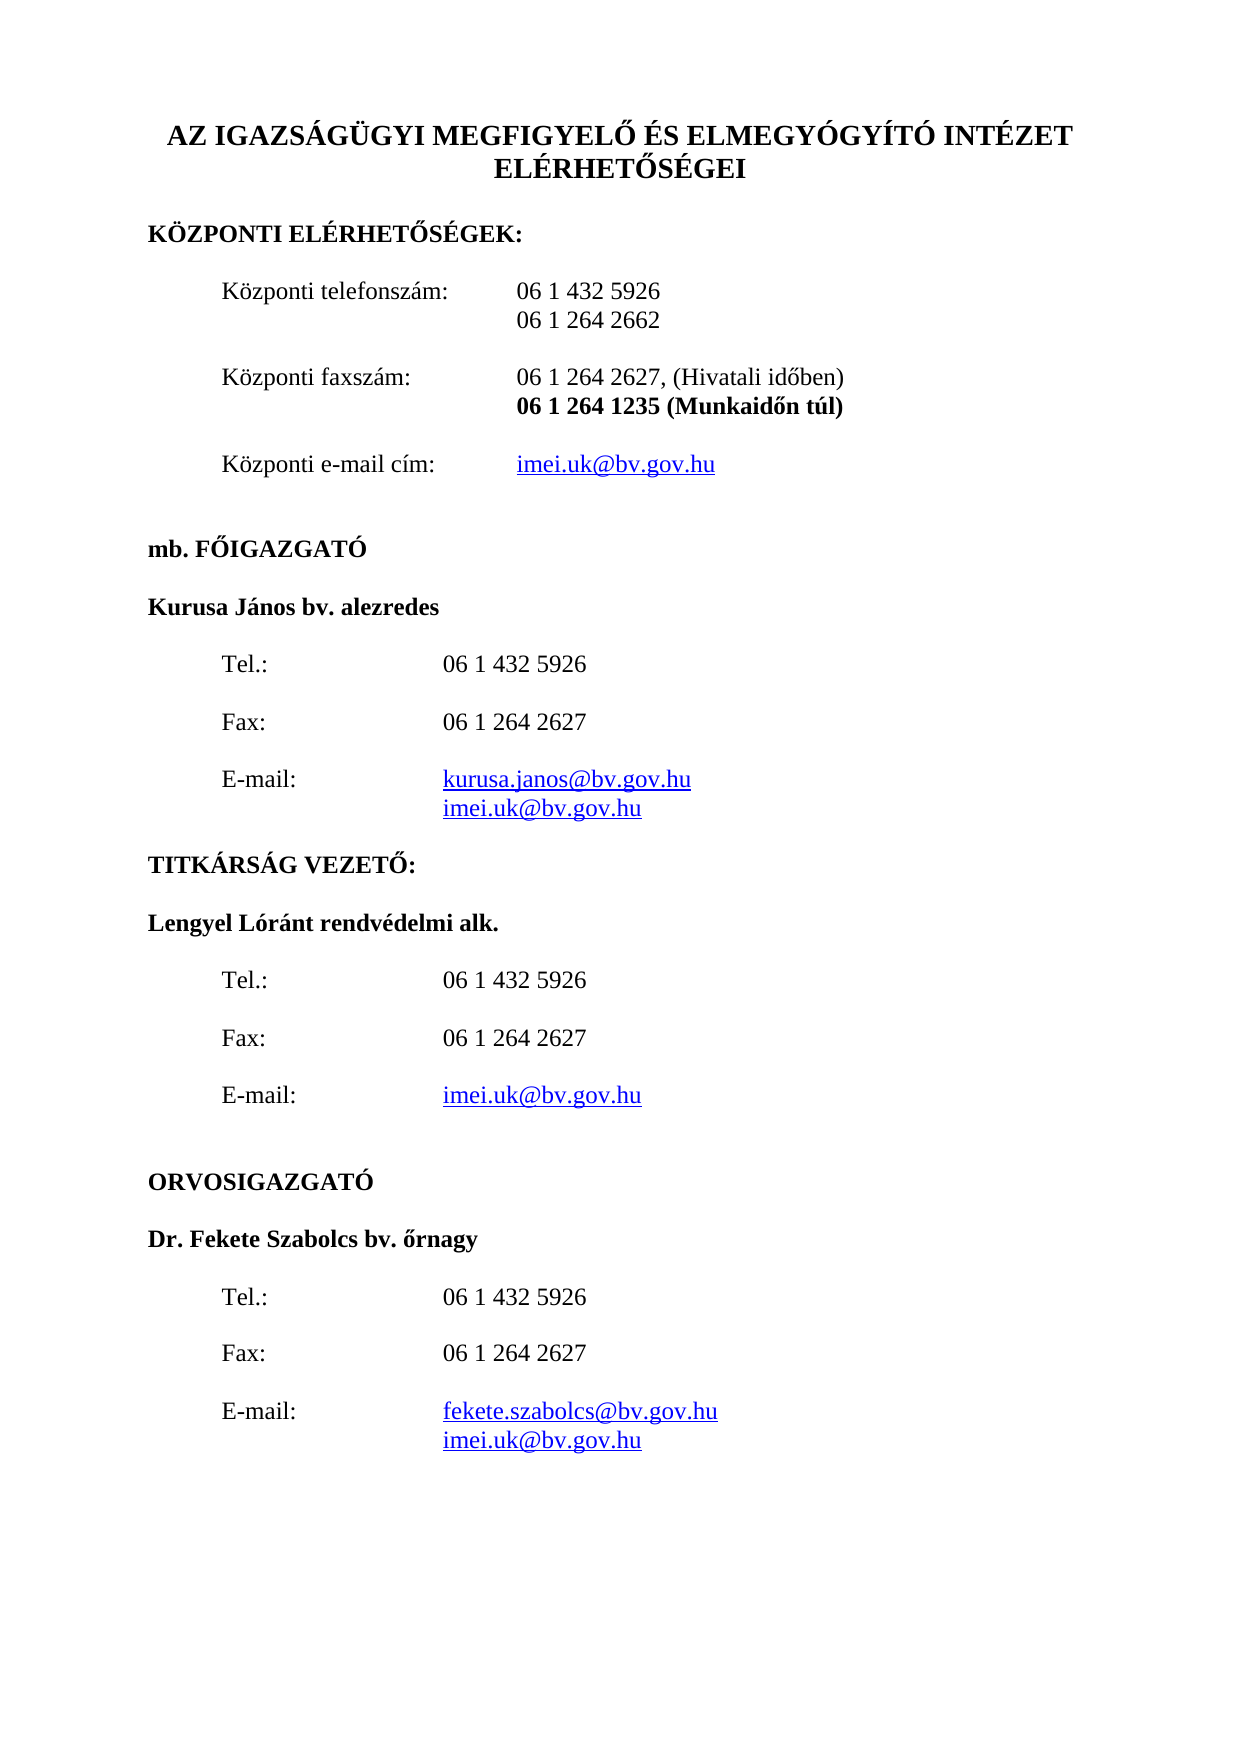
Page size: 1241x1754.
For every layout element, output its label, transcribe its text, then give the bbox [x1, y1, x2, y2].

text E-mail: kurusa.janos@bv.gov.hu [148, 764, 1092, 793]
text E-mail: fekete.szabolcs@bv.gov.hu [148, 1396, 1092, 1425]
text Kurusa János bv. alezredes [148, 592, 1092, 621]
text Tel.: 06 1 432 5926 [148, 649, 1092, 678]
text Lengyel Lóránt rendvédelmi alk. [148, 908, 1092, 937]
text KÖZPONTI ELÉRHETŐSÉGEK: [148, 219, 1092, 247]
text 06 1 264 1235 (Munkaidőn túl) [443, 391, 1092, 420]
text Dr. Fekete Szabolcs bv. őrnagy [148, 1224, 1092, 1253]
text Tel.: 06 1 432 5926 [148, 1282, 1092, 1311]
text TITKÁRSÁG VEZETŐ: [148, 851, 1092, 879]
text mb. FŐIGAZGATÓ [148, 534, 1092, 563]
text ORVOSIGAZGATÓ [148, 1167, 1092, 1196]
text Központi telefonszám: 06 1 432 5926 [148, 276, 1092, 305]
text Fax: 06 1 264 2627 [148, 1338, 1092, 1367]
text 06 1 264 2662 [148, 305, 1092, 334]
text Központi faxszám: 06 1 264 2627, (Hivatali időben) [148, 362, 1092, 391]
text Fax: 06 1 264 2627 [148, 1023, 1092, 1052]
text Központi e-mail cím: imei.uk@bv.gov.hu [148, 449, 1092, 477]
text AZ IGAZSÁGÜGYI MEGFIGYELŐ ÉS ELMEGYÓGYÍTÓ INTÉZET ELÉRHETŐSÉGEI [148, 118, 1092, 185]
text E-mail: imei.uk@bv.gov.hu [148, 1081, 1092, 1109]
text Fax: 06 1 264 2627 [148, 707, 1092, 736]
text imei.uk@bv.gov.hu [369, 793, 1092, 822]
text Tel.: 06 1 432 5926 [148, 966, 1092, 994]
text imei.uk@bv.gov.hu [369, 1425, 1092, 1453]
